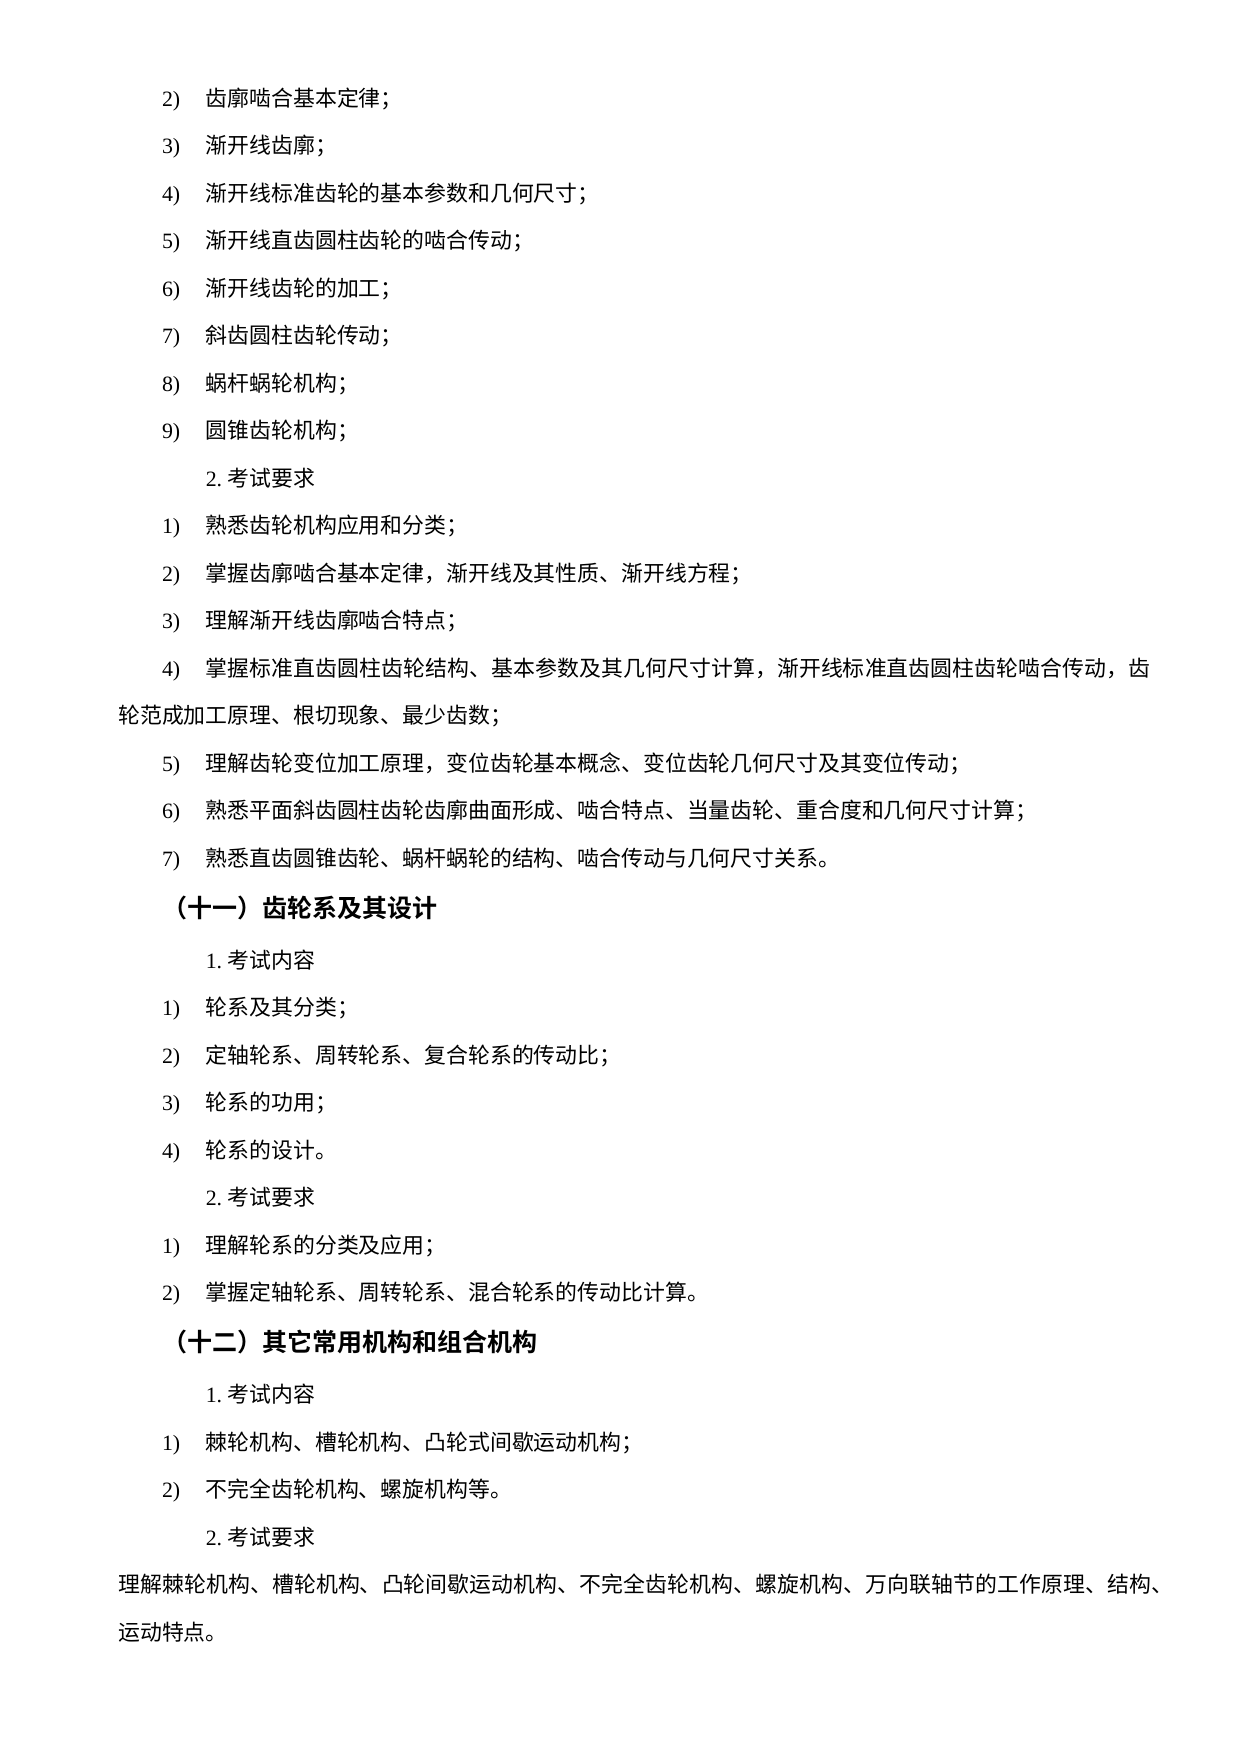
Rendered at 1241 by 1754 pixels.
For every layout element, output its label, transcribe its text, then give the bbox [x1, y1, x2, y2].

list 齿廓啮合基本定律； [118, 81, 1152, 112]
list 理解齿轮变位加工原理，变位齿轮基本概念、变位齿轮几何尺寸及其变位传动； [118, 746, 1152, 777]
list 渐开线齿轮的加工； [118, 271, 1152, 302]
list 理解棘轮机构、槽轮机构、凸轮间歇运动机构、不完全齿轮机构、螺旋机构、万向联轴节的工作原理、结构、运动特点。 [118, 1567, 1152, 1646]
list 理解轮系的分类及应用； [118, 1228, 1152, 1259]
list 掌握齿廓啮合基本定律，渐开线及其性质、渐开线方程； [118, 556, 1152, 587]
text 2. 考试要求 [162, 1180, 1152, 1212]
list 轮系的功用； [118, 1085, 1152, 1117]
list 理解渐开线齿廓啮合特点； [118, 603, 1152, 635]
list 蜗杆蜗轮机构； [118, 366, 1152, 397]
list 熟悉直齿圆锥齿轮、蜗杆蜗轮的结构、啮合传动与几何尺寸关系。 [118, 841, 1152, 872]
subtitle 其它常用机构和组合机构 [118, 1323, 1152, 1359]
list 掌握标准直齿圆柱齿轮结构、基本参数及其几何尺寸计算，渐开线标准直齿圆柱齿轮啮合传动，齿轮范成加工原理、根切现象、最少齿数； [118, 651, 1152, 730]
list 斜齿圆柱齿轮传动； [118, 318, 1152, 350]
text 2. 考试要求 [162, 461, 1152, 492]
list 熟悉平面斜齿圆柱齿轮齿廓曲面形成、啮合特点、当量齿轮、重合度和几何尺寸计算； [118, 793, 1152, 825]
text 1. 考试内容 [162, 943, 1152, 974]
list 轮系的设计。 [118, 1133, 1152, 1164]
list 熟悉齿轮机构应用和分类； [118, 508, 1152, 540]
list 定轴轮系、周转轮系、复合轮系的传动比； [118, 1038, 1152, 1069]
list 渐开线直齿圆柱齿轮的啮合传动； [118, 223, 1152, 255]
list 轮系及其分类； [118, 990, 1152, 1022]
list 渐开线齿廓； [118, 128, 1152, 160]
list 渐开线标准齿轮的基本参数和几何尺寸； [118, 176, 1152, 207]
list 棘轮机构、槽轮机构、凸轮式间歇运动机构； [118, 1424, 1152, 1456]
text 2. 考试要求 [162, 1519, 1152, 1551]
list 圆锥齿轮机构； [118, 413, 1152, 445]
text 1. 考试内容 [162, 1377, 1152, 1409]
list 掌握定轴轮系、周转轮系、混合轮系的传动比计算。 [118, 1275, 1152, 1307]
list 不完全齿轮机构、螺旋机构等。 [118, 1472, 1152, 1504]
subtitle 齿轮系及其设计 [118, 888, 1152, 924]
